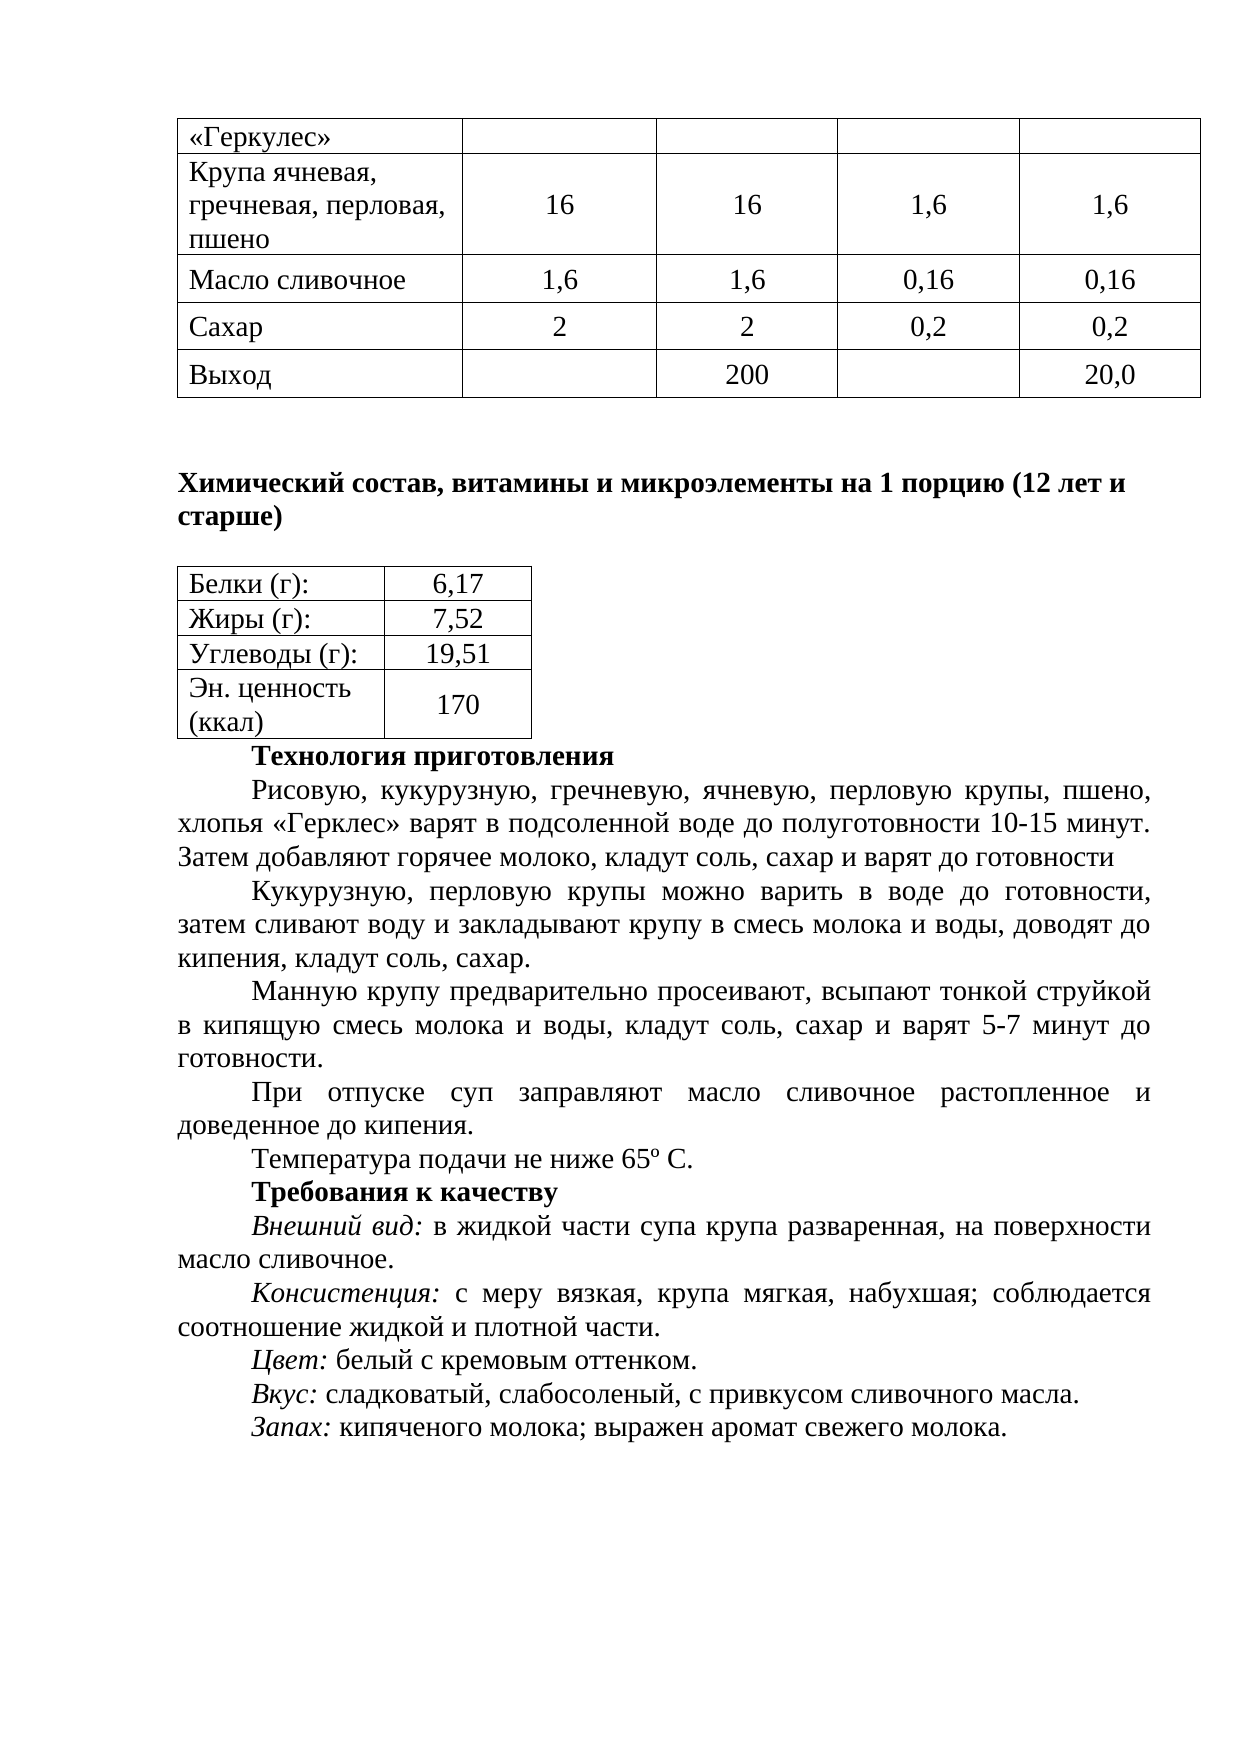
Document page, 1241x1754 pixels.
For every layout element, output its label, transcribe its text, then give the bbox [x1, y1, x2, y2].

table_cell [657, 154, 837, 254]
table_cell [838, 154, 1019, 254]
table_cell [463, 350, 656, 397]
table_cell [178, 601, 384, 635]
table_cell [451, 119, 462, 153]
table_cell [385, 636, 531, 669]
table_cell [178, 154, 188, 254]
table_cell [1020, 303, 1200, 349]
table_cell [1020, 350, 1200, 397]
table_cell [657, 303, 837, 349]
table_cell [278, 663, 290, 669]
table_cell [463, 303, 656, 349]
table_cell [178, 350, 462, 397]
text Кукурузную, перловую крупы можно варить в воде до готовности, затем сливают воду и закладывают крупу в смесь молока и воды, доводят до кипения, кладут соль, сахар. [177, 873, 1152, 973]
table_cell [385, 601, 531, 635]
text Температура подачи не ниже 65º С. [177, 1141, 1152, 1174]
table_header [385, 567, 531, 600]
text Технология приготовления [177, 738, 1152, 772]
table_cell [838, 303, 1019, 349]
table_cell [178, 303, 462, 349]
text Манную крупу предварительно просеивают, всыпают тонкой струйкой в кипящую смесь молока и воды, кладут соль, сахар и варят 5-7 минут до готовности. [177, 973, 1152, 1074]
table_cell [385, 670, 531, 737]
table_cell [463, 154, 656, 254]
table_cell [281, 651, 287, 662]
text Консистенция: с меру вязкая, крупа мягкая, набухшая; соблюдается соотношение жидкой и плотной части. [177, 1275, 1152, 1342]
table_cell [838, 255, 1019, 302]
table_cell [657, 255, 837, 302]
text Цвет: белый с кремовым оттенком. [177, 1342, 1152, 1376]
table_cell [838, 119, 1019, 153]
text Химический состав, витамины и микроэлементы на 1 порцию (12 лет и старше) [177, 465, 1152, 532]
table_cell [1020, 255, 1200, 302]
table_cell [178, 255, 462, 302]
text Рисовую, кукурузную, гречневую, ячневую, перловую крупы, пшено, хлопья «Герклес» варят в подсоленной воде до полуготовности 10-15 минут. Затем добавляют горячее молоко, кладут соль, сахар и варят до готовности [177, 772, 1152, 873]
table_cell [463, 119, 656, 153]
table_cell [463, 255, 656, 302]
text Вкус: сладковатый, слабосоленый, с привкусом сливочного масла. [177, 1376, 1152, 1409]
text Внешний вид: в жидкой части супа крупа разваренная, на поверхности масло сливочное. [177, 1208, 1152, 1275]
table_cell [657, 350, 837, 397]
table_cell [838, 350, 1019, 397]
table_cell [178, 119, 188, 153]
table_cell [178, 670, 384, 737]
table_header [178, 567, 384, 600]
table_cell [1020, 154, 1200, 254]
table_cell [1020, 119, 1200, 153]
text Запах: кипяченого молока; выражен аромат свежего молока. [177, 1409, 1152, 1443]
text При отпуске суп заправляют масло сливочное растопленное и доведенное до кипения. [177, 1074, 1152, 1141]
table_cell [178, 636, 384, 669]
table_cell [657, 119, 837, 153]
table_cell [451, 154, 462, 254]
text Требования к качеству [177, 1174, 1152, 1208]
